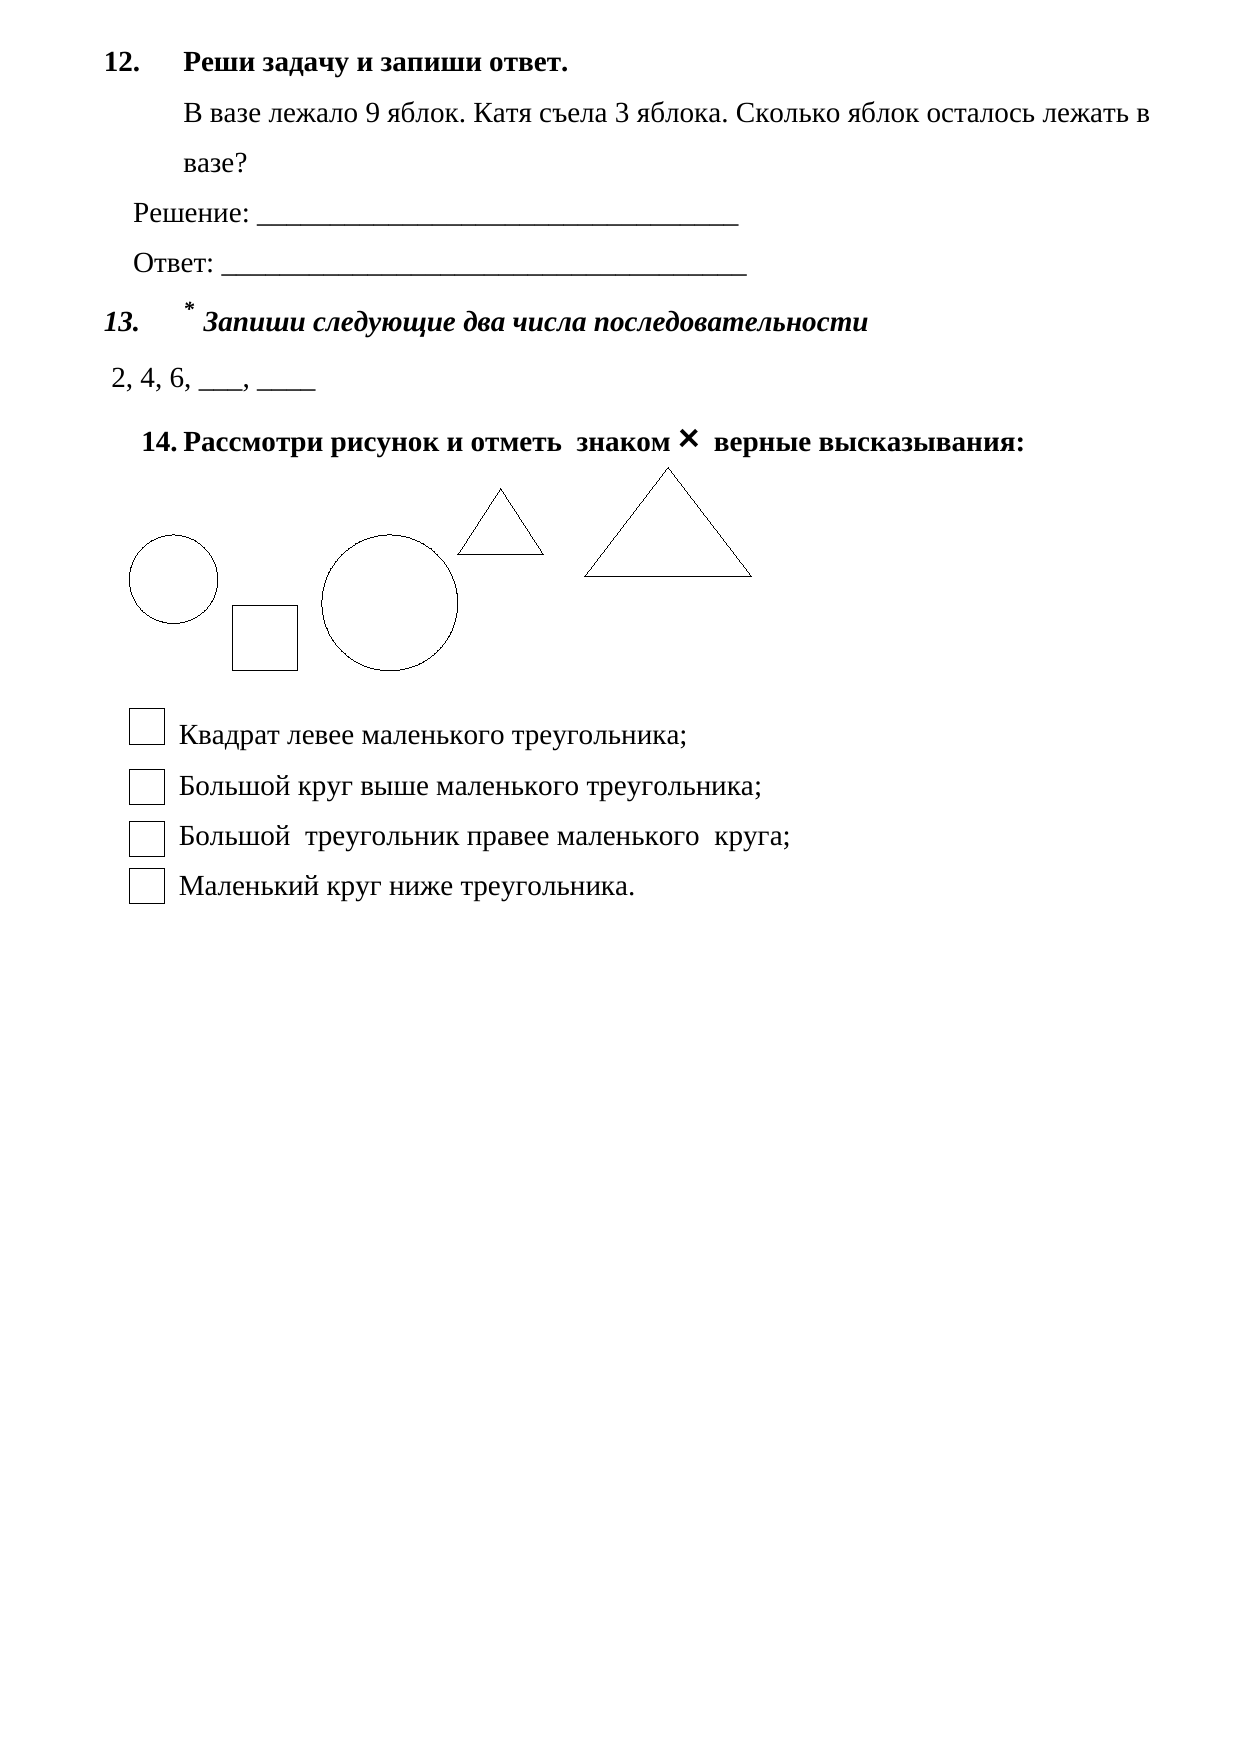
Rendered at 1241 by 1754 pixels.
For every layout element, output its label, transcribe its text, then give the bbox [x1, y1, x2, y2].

list Маленький круг ниже треугольника. [178, 868, 1152, 902]
list В вазе лежало 9 яблок. Катя съела 3 яблока. Сколько яблок осталось лежать в вазе? [183, 95, 1152, 178]
list Реши задачу и запиши ответ. [103, 44, 1152, 78]
list 2, 4, 6, ___, ____ [82, 361, 1152, 394]
list Квадрат левее маленького треугольника; [178, 717, 1152, 751]
list * Запиши следующие два числа последовательности [103, 296, 1152, 339]
list Рассмотри рисунок и отметь знаком × верные высказывания: [141, 411, 1152, 462]
list Большой треугольник правее маленького круга; [178, 818, 1152, 852]
list Большой круг выше маленького треугольника; [178, 768, 1152, 801]
list Ответ: ____________________________________ [82, 246, 1152, 279]
list Решение: _________________________________ [82, 195, 1152, 229]
